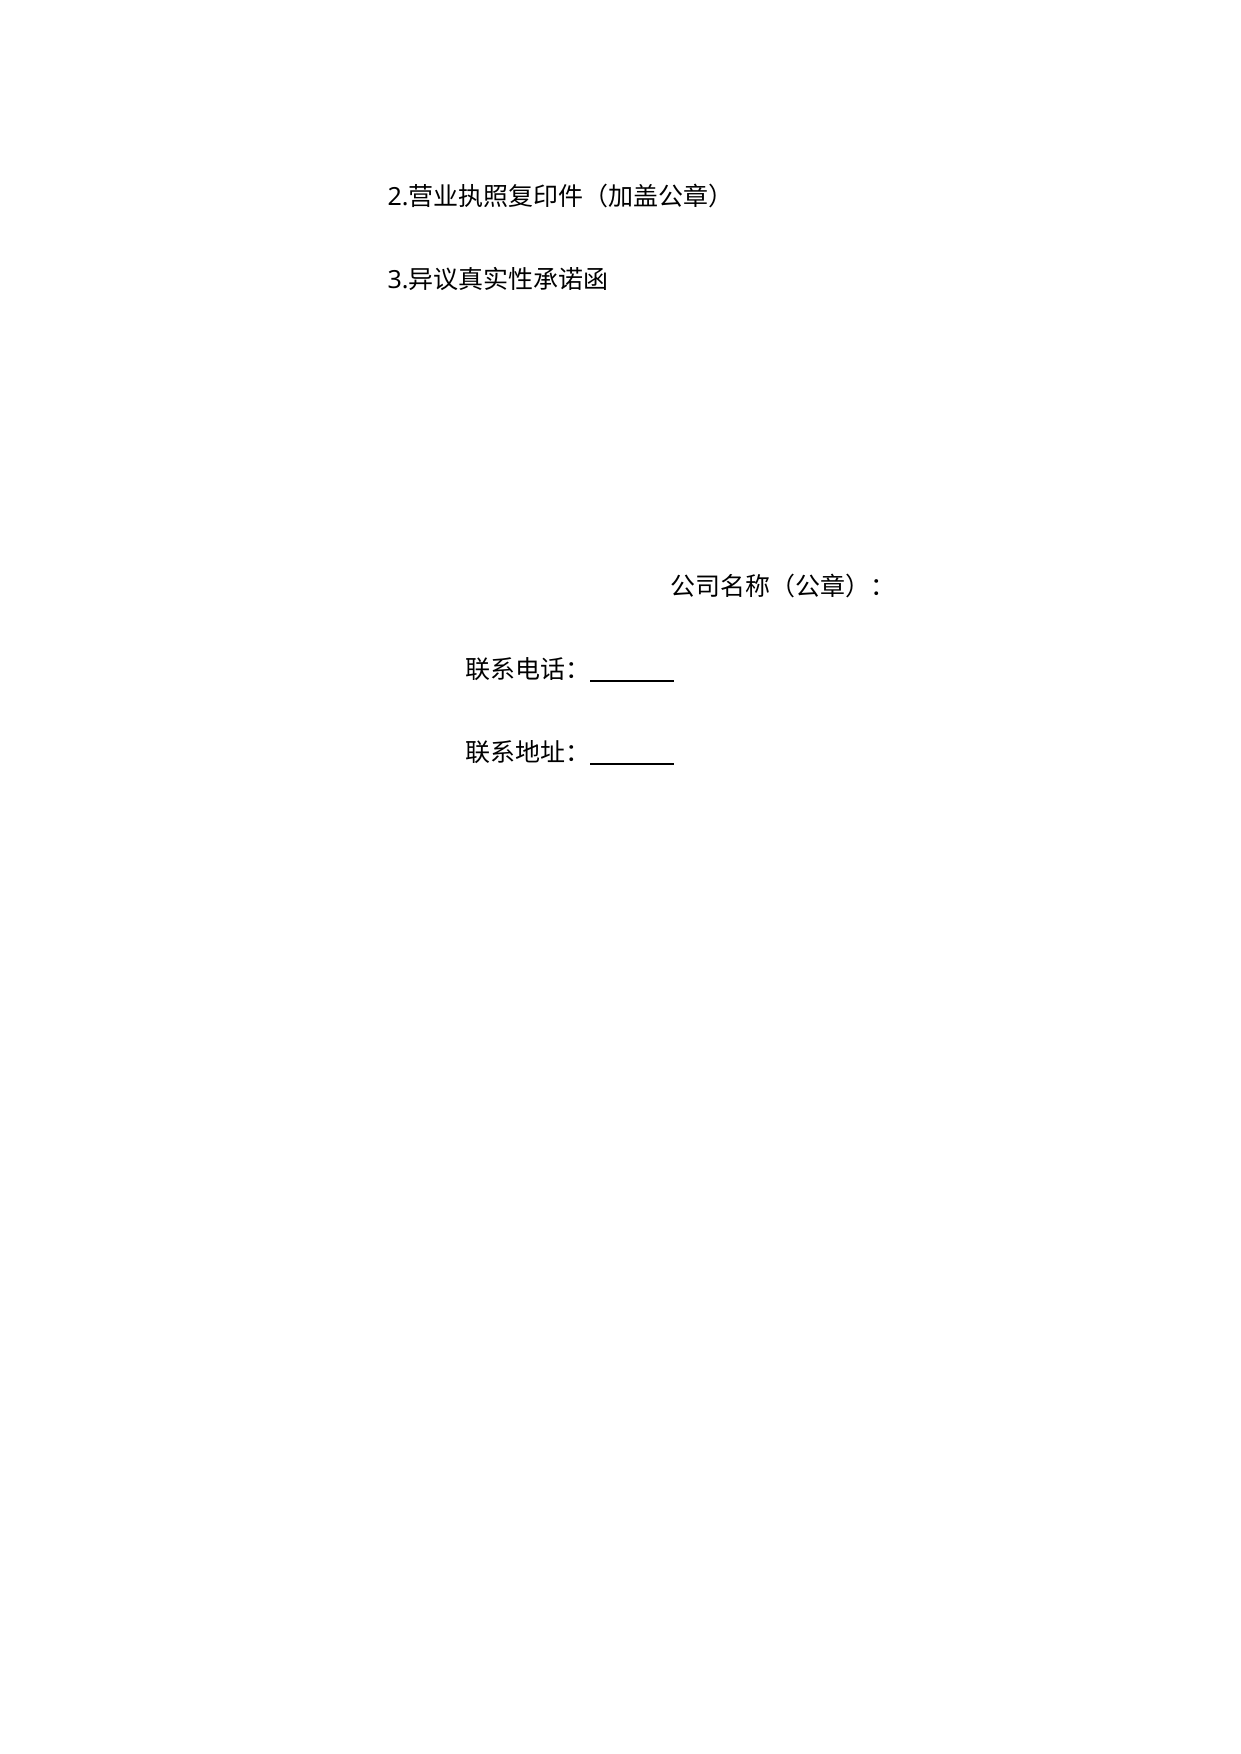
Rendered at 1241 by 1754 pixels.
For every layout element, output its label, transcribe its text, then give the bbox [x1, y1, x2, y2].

text 公司名称（公章）： [187, 552, 953, 617]
text 3.异议真实性承诺函 [187, 245, 1053, 310]
text 2.营业执照复印件（加盖公章） [187, 162, 1053, 227]
text 联系电话： [187, 635, 1053, 700]
text 联系地址： [187, 718, 1053, 783]
